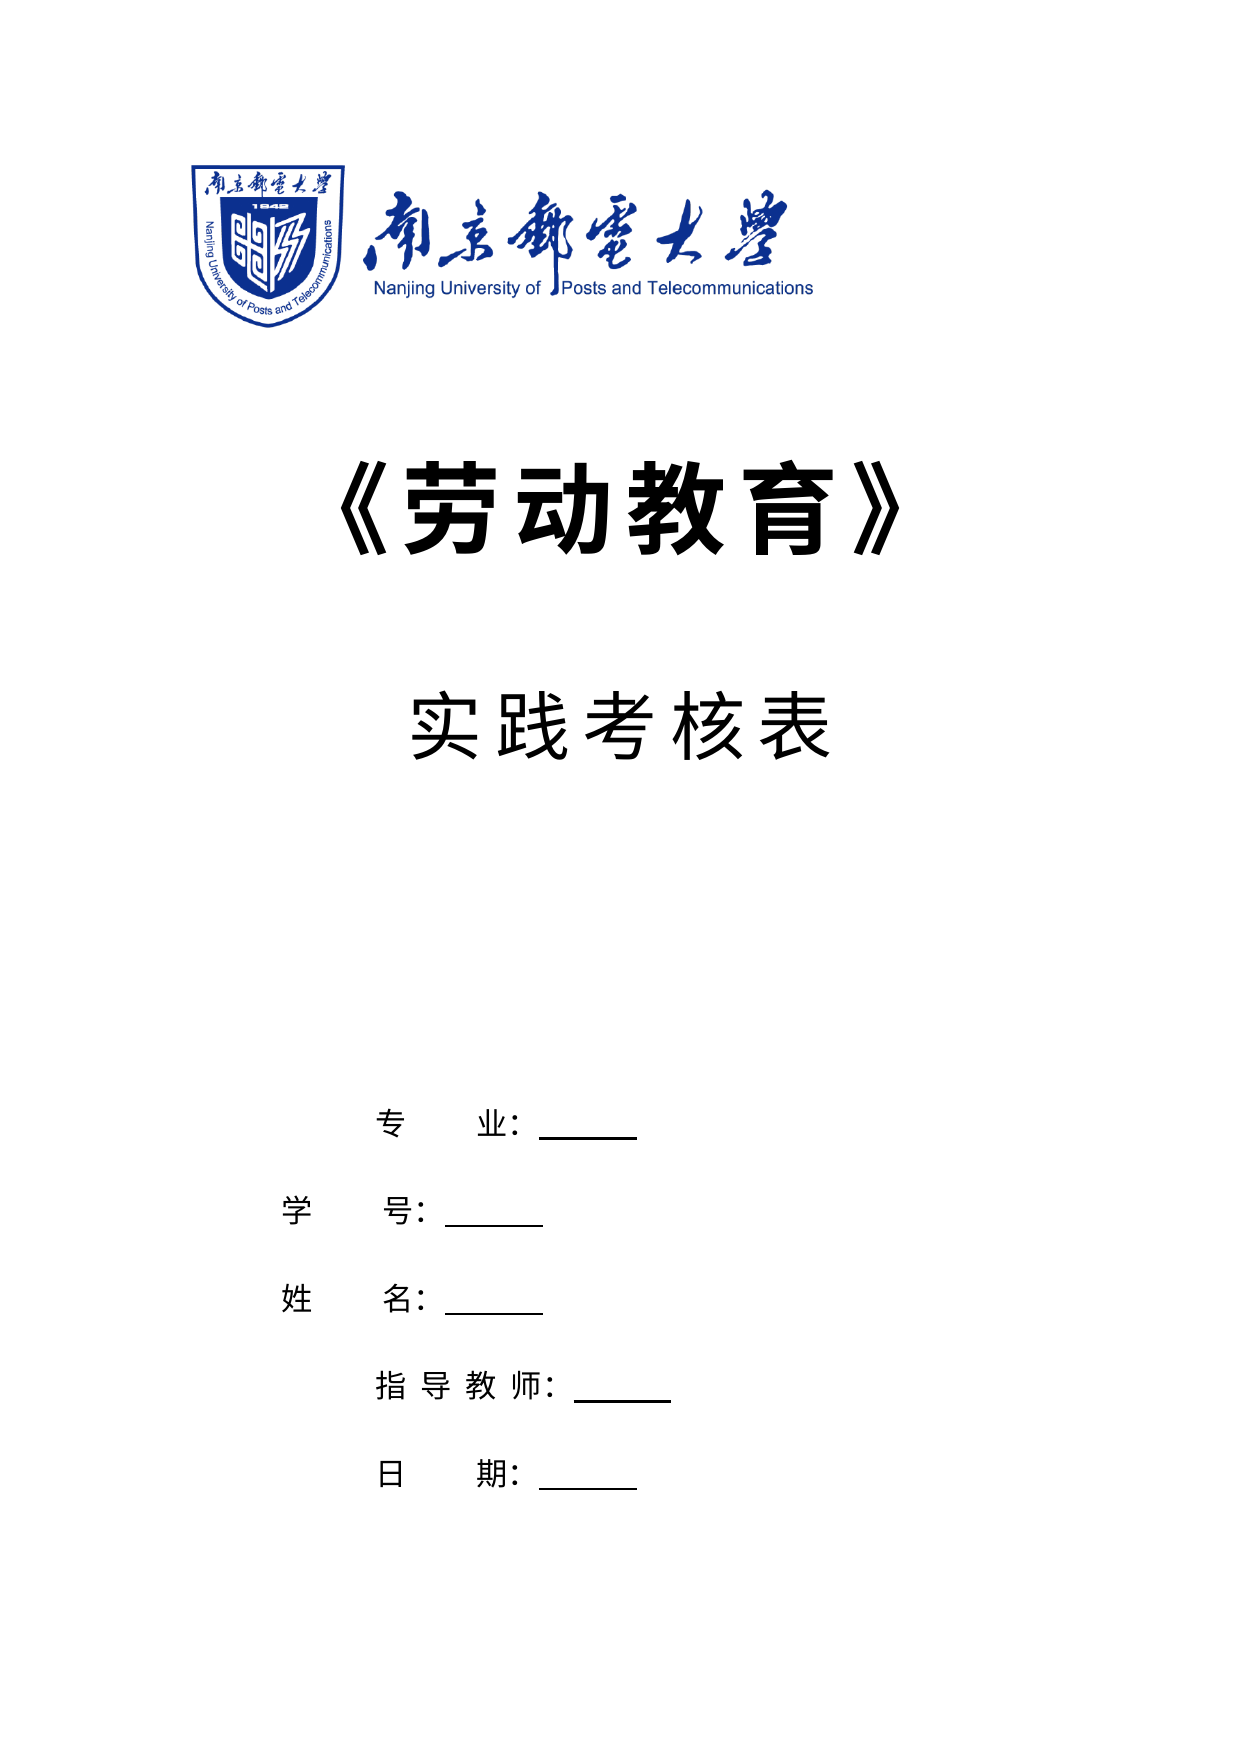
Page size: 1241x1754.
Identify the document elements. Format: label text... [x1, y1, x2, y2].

text 日 期： [187, 1439, 1053, 1504]
text 指 导 教 师： [187, 1352, 1053, 1417]
picture [187, 162, 817, 332]
text 《劳动教育》 [187, 422, 1053, 584]
text 学 号： [187, 1176, 1053, 1241]
text 实践考核表 [187, 657, 1053, 787]
text 姓 名： [187, 1264, 1053, 1329]
text 专 业： [187, 1089, 1053, 1154]
